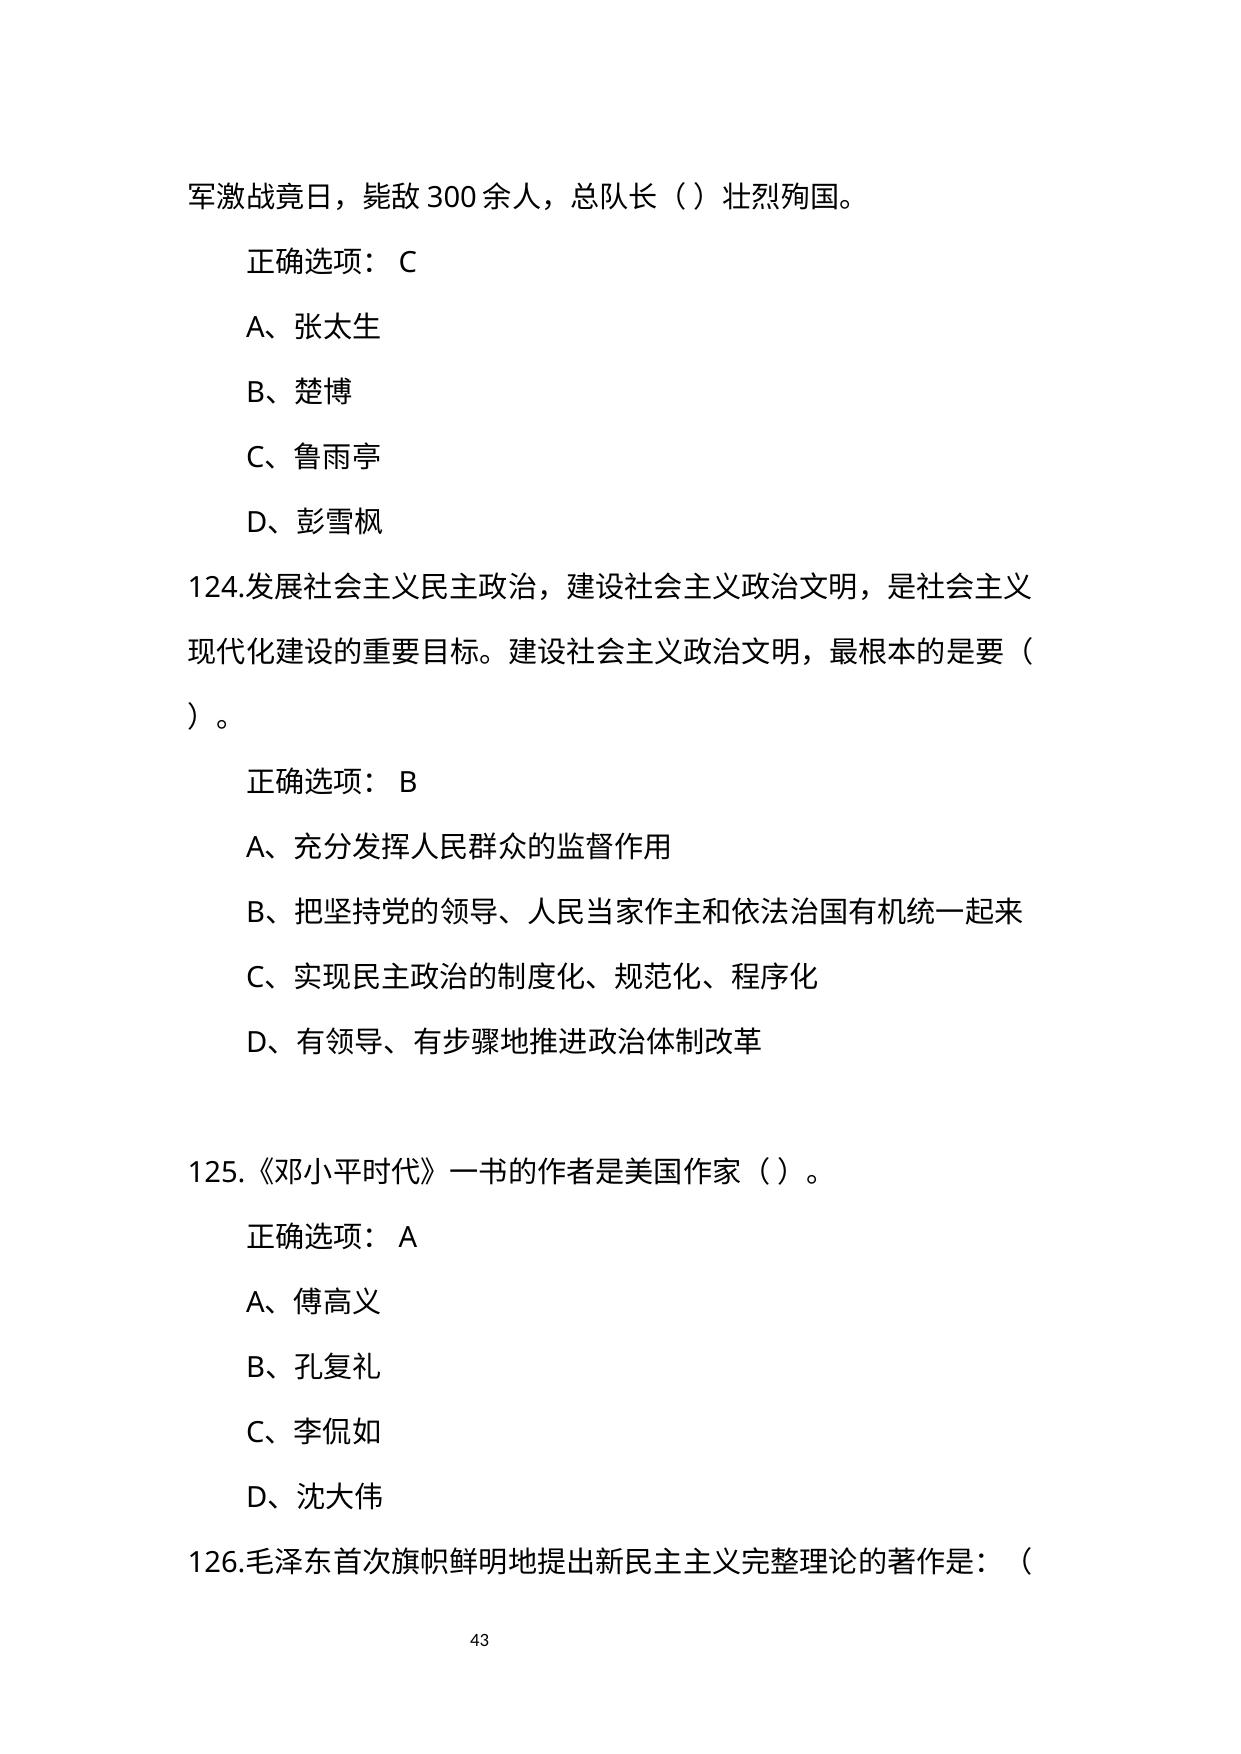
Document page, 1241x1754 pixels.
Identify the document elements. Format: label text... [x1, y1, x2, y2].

list C、实现民主政治的制度化、规范化、程序化 [187, 942, 1053, 1007]
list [187, 1527, 1053, 1592]
list C、鲁雨亭 [187, 422, 1053, 487]
list D、沈大伟 [187, 1462, 1053, 1527]
list B、孔复礼 [187, 1332, 1053, 1397]
list B、把坚持党的领导、人民当家作主和依法治国有机统一起来 [187, 877, 1053, 942]
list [187, 162, 1053, 227]
list A、张太生 [187, 292, 1053, 357]
list B、楚博 [187, 357, 1053, 422]
list C、李侃如 [187, 1397, 1053, 1462]
list D、有领导、有步骤地推进政治体制改革 [187, 1007, 1053, 1072]
list D、彭雪枫 [187, 487, 1053, 552]
list 124.发展社会主义民主政治，建设社会主义政治文明，是社会主义现代化建设的重要目标。建设社会主义政治文明，最根本的是要（ ）。 [187, 552, 1053, 747]
list 正确选项： C [187, 227, 1053, 292]
list 125.《邓小平时代》一书的作者是美国作家（ ）。 [187, 1137, 1053, 1202]
list 正确选项： B [187, 747, 1053, 812]
list 正确选项： A [187, 1202, 1053, 1267]
list A、充分发挥人民群众的监督作用 [187, 812, 1053, 877]
list A、傅高义 [187, 1267, 1053, 1332]
